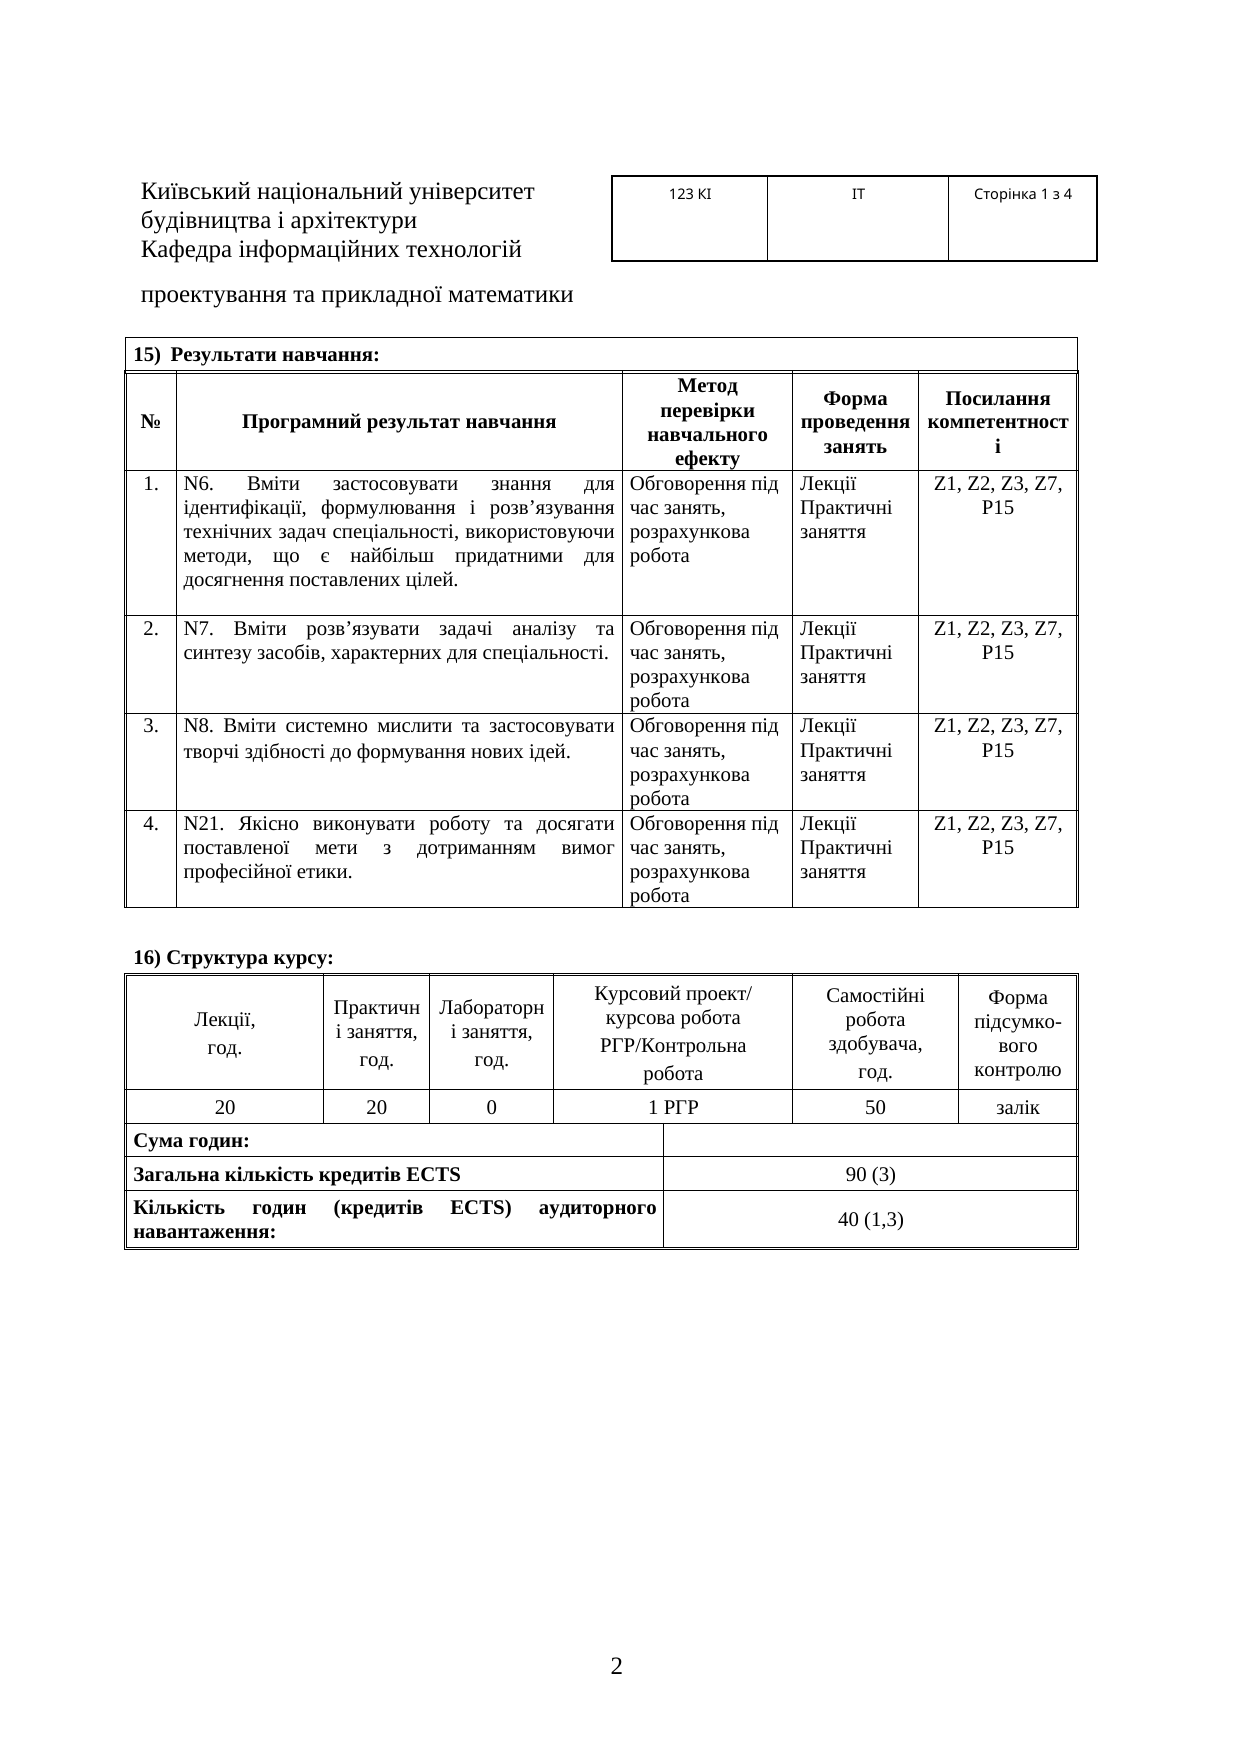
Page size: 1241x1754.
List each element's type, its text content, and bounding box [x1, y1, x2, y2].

table_cell залік [959, 1090, 1076, 1123]
table_cell 40 (1,3) [664, 1191, 1076, 1247]
table_cell Обговорення під час занять, розрахункова робота [623, 471, 792, 615]
table_cell 1 РГР [554, 1090, 792, 1123]
table_cell N8. Вміти системно мислити та застосовувати творчі здібності до формування нових ідей. [177, 714, 622, 810]
table_cell 20 [324, 1090, 429, 1123]
table_cell Z1, Z2, Z3, Z7, P15 [919, 811, 1076, 907]
table_cell Лабораторні заняття, год. [430, 976, 553, 1089]
table_cell Програмний результат навчання [177, 374, 622, 470]
table_cell Лекції, год. [127, 976, 323, 1089]
text Київський національний університет [141, 176, 611, 205]
text Кафедра інформаційних технологій [141, 234, 1092, 263]
table_header 15) Результати навчання: [126, 338, 1077, 370]
table_cell Кількість годин (кредитів ЕСТS) аудиторного навантаження: [127, 1191, 663, 1247]
table_cell № [127, 374, 176, 470]
table_cell Z1, Z2, Z3, Z7, P15 [919, 714, 1076, 810]
table_cell 2. [127, 616, 176, 712]
table_cell [664, 1124, 1076, 1156]
table_cell Лекції Практичні заняття [793, 471, 918, 615]
table_cell 90 (3) [664, 1157, 1076, 1190]
table_cell 4. [127, 811, 176, 907]
table_cell Лекції Практичні заняття [793, 714, 918, 810]
table_cell N6. Вміти застосовувати знання для ідентифікації, формулювання і розв’язування технічних задач спеціальності, використовуючи методи, що є найбільш придатними для досягнення поставлених цілей. [177, 471, 622, 615]
table_cell Самостійні робота здобувача, год. [793, 976, 958, 1089]
table_cell Z1, Z2, Z3, Z7, P15 [919, 471, 1076, 615]
table_cell 50 [793, 1090, 958, 1123]
table_cell Загальна кількість кредитів ЕСТS [127, 1157, 663, 1190]
table_cell Z1, Z2, Z3, Z7, P15 [919, 616, 1076, 712]
text проектування та прикладної математики [141, 279, 1092, 308]
table_cell Практичні заняття, год. [324, 976, 429, 1089]
text будівництва і архітектури [141, 205, 611, 234]
table_cell Посилання компетентності [919, 374, 1076, 470]
table_cell Обговорення під час занять, розрахункова робота [623, 616, 792, 712]
table_cell Метод перевірки навчального ефекту [623, 374, 792, 470]
table_cell Форма підсумко-вого контролю [959, 976, 1076, 1089]
table_cell 3. [127, 714, 176, 810]
table_cell 20 [127, 1090, 323, 1123]
table_cell Курсовий проект/ курсова робота РГР/Контрольна робота [554, 976, 792, 1089]
table_cell 1. [127, 471, 176, 615]
table_cell 16) Структура курсу: [126, 908, 1078, 973]
table_cell N7. Вміти розв’язувати задачі аналізу та синтезу засобів, характерних для спеціальності. [177, 616, 622, 712]
table_cell Обговорення під час занять, розрахункова робота [623, 811, 792, 907]
table_cell Сума годин: [127, 1124, 663, 1156]
table_cell Форма проведення занять [793, 374, 918, 470]
table_cell Лекції Практичні заняття [793, 811, 918, 907]
table_cell N21. Якісно виконувати роботу та досягати поставленої мети з дотриманням вимог професійної етики. [177, 811, 622, 907]
table_cell Обговорення під час занять, розрахункова робота [623, 714, 792, 810]
table_cell Лекції Практичні заняття [793, 616, 918, 712]
table_cell 0 [430, 1090, 553, 1123]
